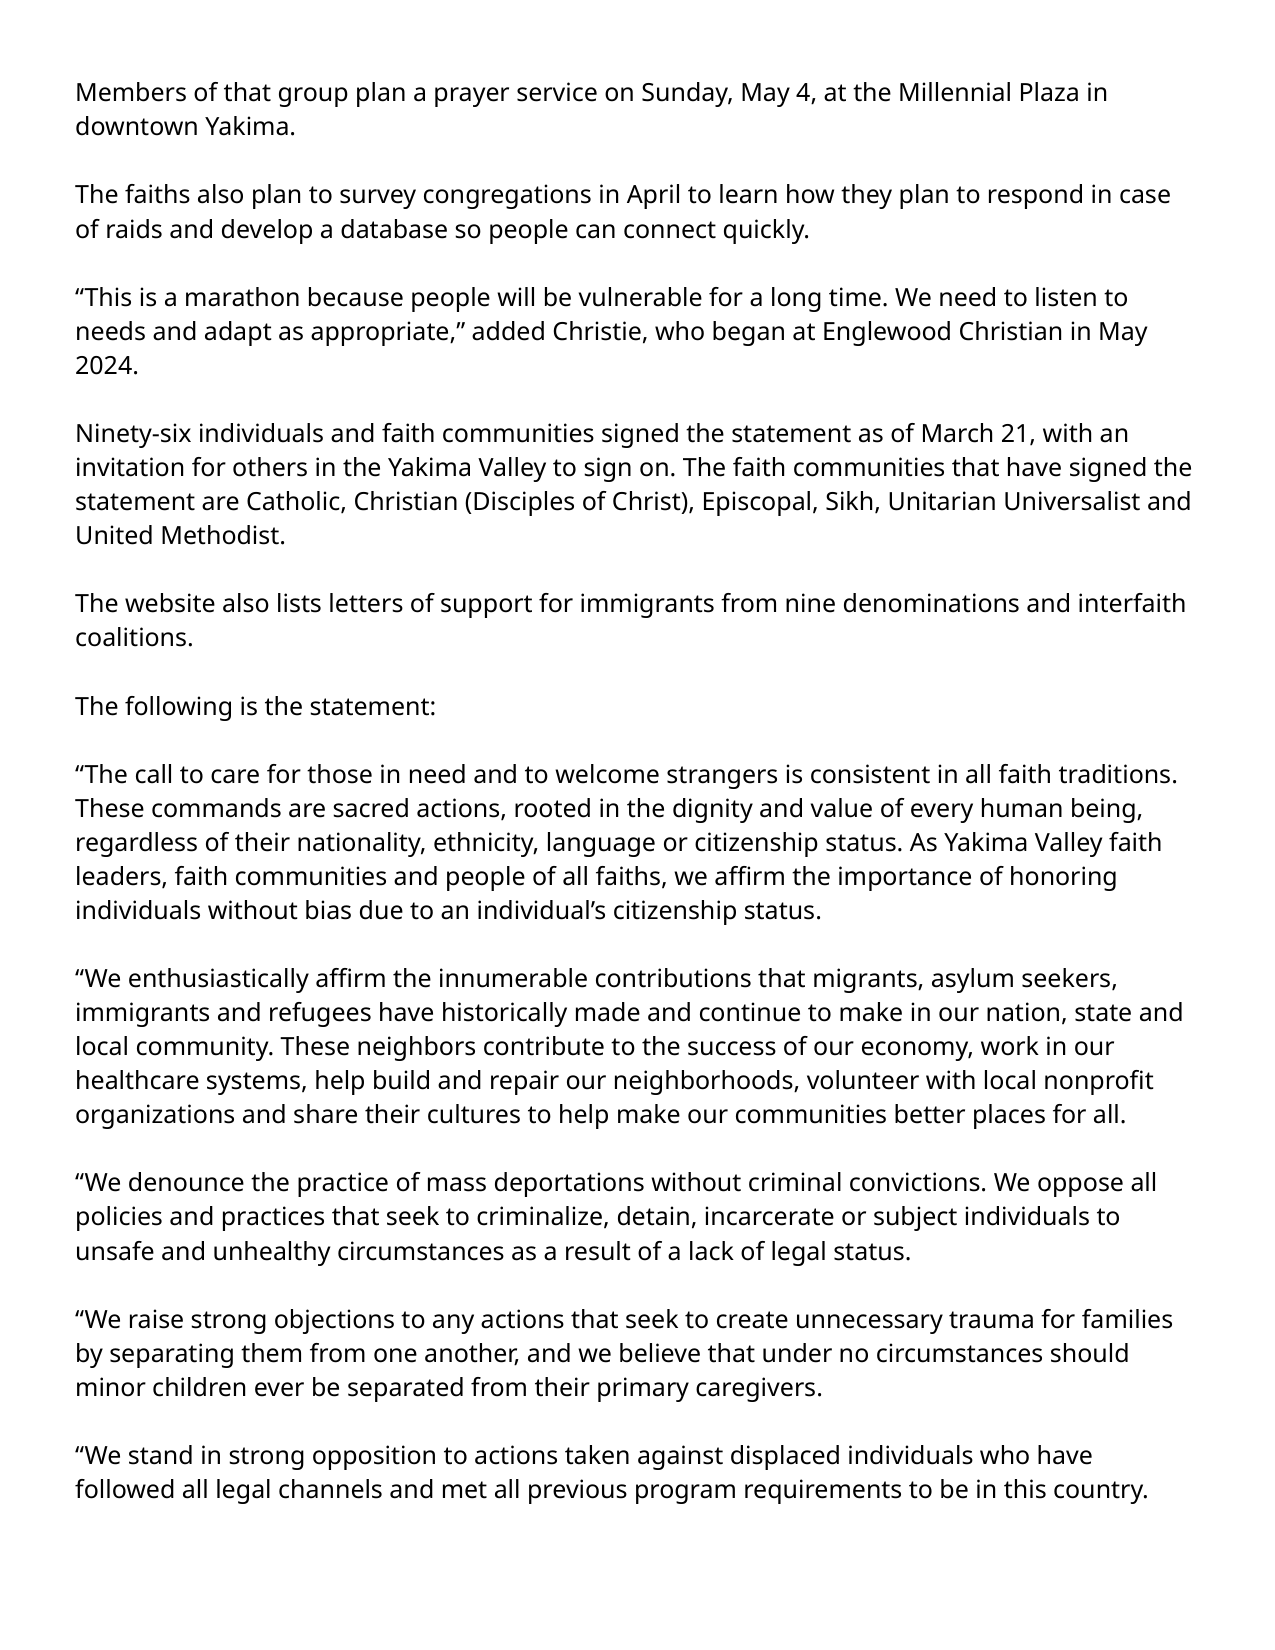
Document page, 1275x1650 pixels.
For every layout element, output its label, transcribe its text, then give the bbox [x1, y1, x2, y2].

text The faiths also plan to survey congregations in April to learn how they plan to respond in case of raids and develop a database so people can connect quickly. [75, 177, 1200, 245]
text “We stand in strong opposition to actions taken against displaced individuals who have followed all legal channels and met all previous program requirements to be in this country. [75, 1437, 1200, 1506]
text “We denounce the practice of mass deportations without criminal convictions. We oppose all policies and practices that seek to criminalize, detain, incarcerate or subject individuals to unsafe and unhealthy circumstances as a result of a lack of legal status. [75, 1165, 1200, 1267]
text “We raise strong objections to any actions that seek to create unnecessary trauma for families by separating them from one another, and we believe that under no circumstances should minor children ever be separated from their primary caregivers. [75, 1301, 1200, 1403]
text Ninety-six individuals and faith communities signed the statement as of March 21, with an invitation for others in the Yakima Valley to sign on. The faith communities that have signed the statement are Catholic, Christian (Disciples of Christ), Episcopal, Sikh, Unitarian Universalist and United Methodist. [75, 416, 1200, 552]
text The following is the statement: [75, 688, 1200, 722]
text “We enthusiastically affirm the innumerable contributions that migrants, asylum seekers, immigrants and refugees have historically made and continue to make in our nation, state and local community. These neighbors contribute to the success of our economy, work in our healthcare systems, help build and repair our neighborhoods, volunteer with local nonprofit organizations and share their cultures to help make our communities better places for all. [75, 961, 1200, 1131]
text The website also lists letters of support for immigrants from nine denominations and interfaith coalitions. [75, 586, 1200, 654]
text “This is a marathon because people will be vulnerable for a long time. We need to listen to needs and adapt as appropriate,” added Christie, who began at Englewood Christian in May 2024. [75, 279, 1200, 382]
text Members of that group plan a prayer service on Sunday, May 4, at the Millennial Plaza in downtown Yakima. [75, 75, 1200, 143]
text “The call to care for those in need and to welcome strangers is consistent in all faith traditions. These commands are sacred actions, rooted in the dignity and value of every human being, regardless of their nationality, ethnicity, language or citizenship status. As Yakima Valley faith leaders, faith communities and people of all faiths, we affirm the importance of honoring individuals without bias due to an individual’s citizenship status. [75, 756, 1200, 927]
